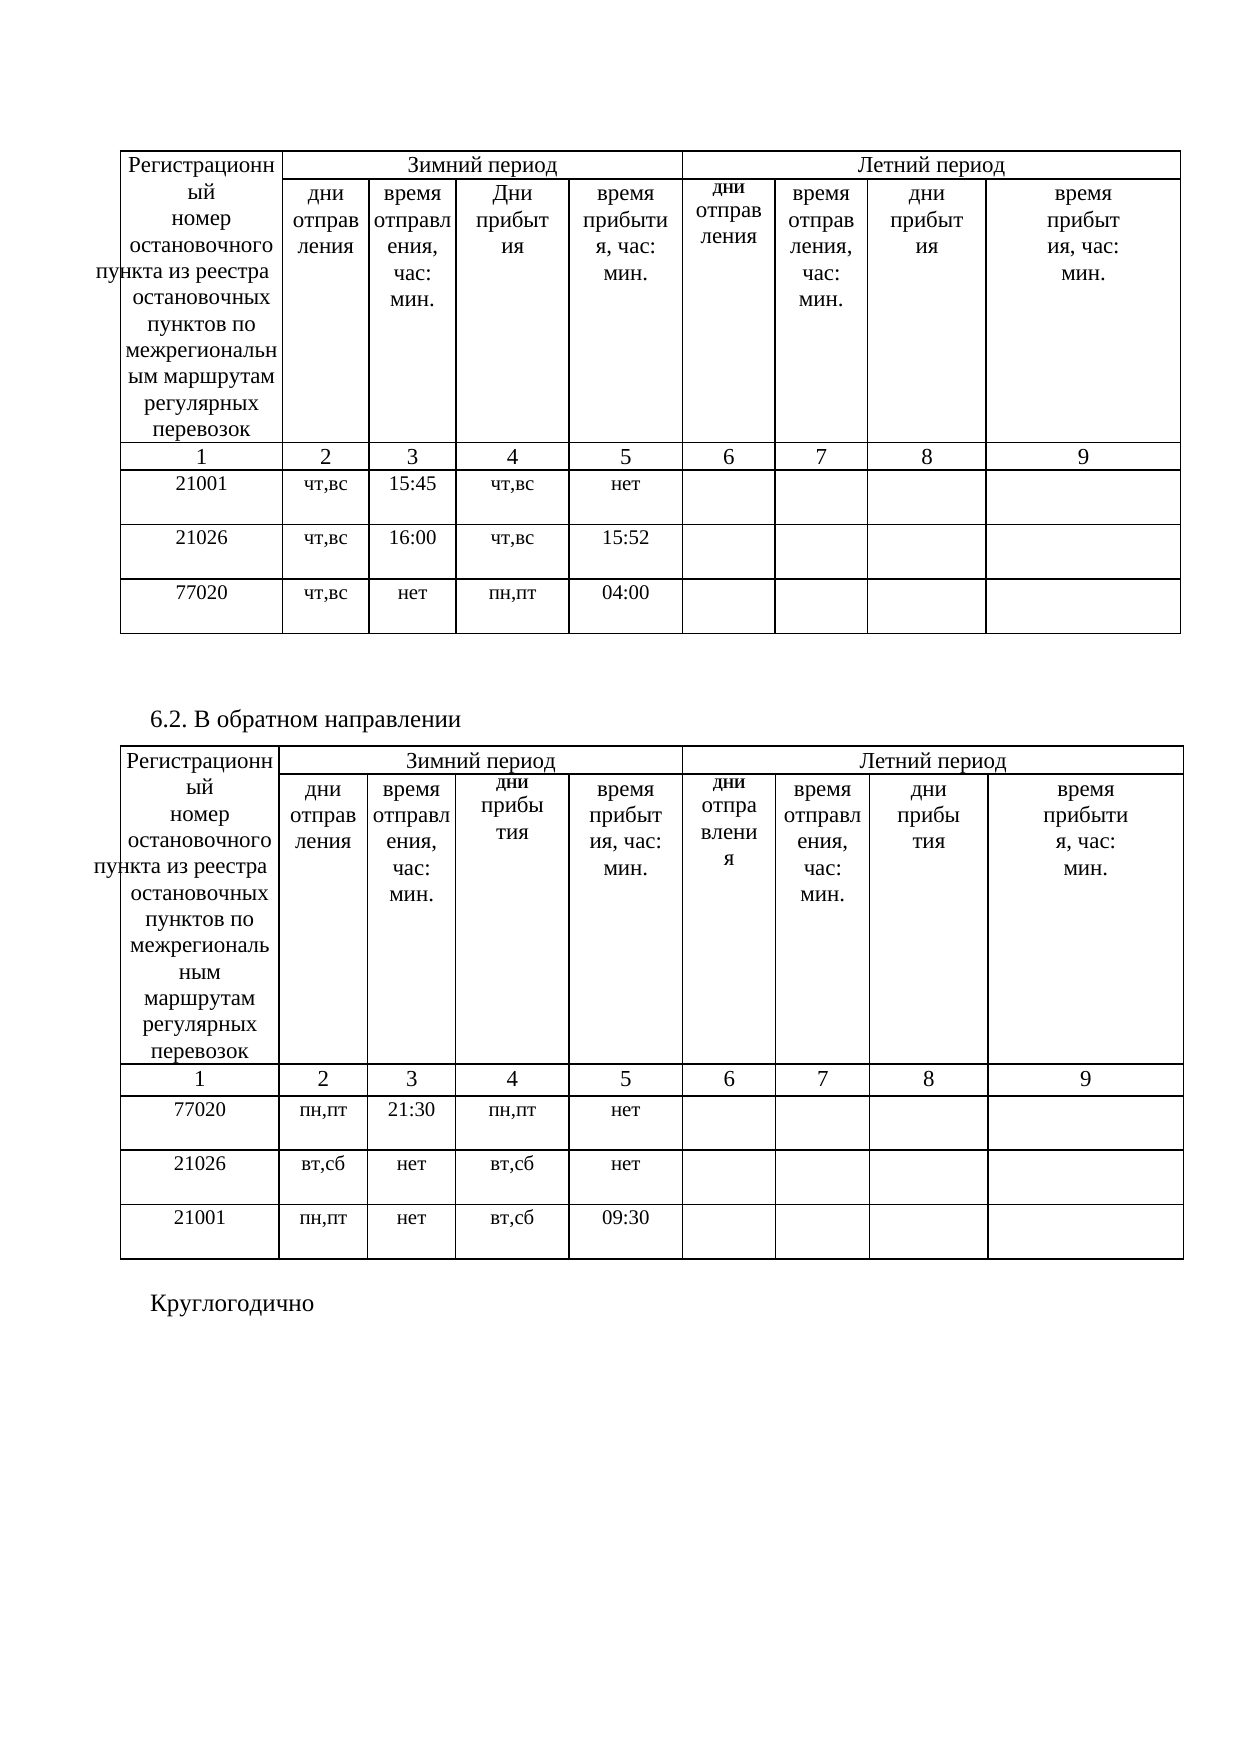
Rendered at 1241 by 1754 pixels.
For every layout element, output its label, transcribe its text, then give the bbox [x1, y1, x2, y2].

table_cell ДНИ отправ ления [683, 180, 774, 441]
table_cell [683, 1151, 775, 1204]
table_cell 77020 [121, 580, 282, 632]
table_cell чт,вс [283, 525, 368, 578]
table_cell время отправ ления, час: мин. [776, 180, 867, 441]
table_cell ДНИ прибы тия [456, 775, 568, 1063]
table_cell 7 [776, 1065, 869, 1095]
table_cell пн,пт [456, 1097, 568, 1149]
table_cell нет [570, 471, 682, 524]
table_cell дни отправ ления [283, 180, 368, 441]
table_cell 21001 [121, 471, 282, 524]
table_cell [868, 580, 985, 632]
table_cell 15:45 [370, 471, 455, 524]
table_cell пн,пт [280, 1097, 367, 1149]
table_cell [870, 1151, 987, 1204]
table_cell чт,вс [457, 471, 568, 524]
table_cell [776, 1097, 869, 1149]
table_header Зимний период [283, 152, 682, 178]
table_cell пн,пт [280, 1205, 367, 1258]
table_cell 2 [283, 443, 368, 469]
table_cell [776, 580, 867, 632]
table_cell 21026 [121, 1151, 278, 1204]
table_cell Дни прибыт ия [457, 180, 568, 441]
table_cell [776, 471, 867, 524]
table_cell нет [570, 1097, 682, 1149]
table_cell 8 [870, 1065, 987, 1095]
table_cell вт,сб [280, 1151, 367, 1204]
table_cell дни прибыт ия [868, 180, 985, 441]
table_cell вт,сб [456, 1151, 568, 1204]
table_cell время отправл ения, час: мин. [776, 775, 869, 1063]
table_cell нет [570, 1151, 682, 1204]
table_cell чт,вс [283, 580, 368, 632]
text 6.2. В обратном направлении [150, 704, 1090, 733]
table_cell 21001 [121, 1205, 278, 1258]
table_cell 1 [121, 1065, 278, 1095]
table_cell пн,пт [457, 580, 568, 632]
table_header Зимний период [280, 747, 682, 773]
table_cell 1 [121, 443, 282, 469]
table_cell ДНИ отпра влени я [683, 775, 775, 1063]
table_cell время прибыт ия, час: мин. [570, 775, 682, 1063]
table_cell 77020 [121, 1097, 278, 1149]
table_cell 5 [570, 1065, 682, 1095]
table_cell 3 [368, 1065, 455, 1095]
table_cell время прибыт ия, час: мин. [987, 180, 1180, 441]
table_cell 9 [987, 443, 1180, 469]
table_cell дни прибы тия [870, 775, 987, 1063]
table_cell [776, 1151, 869, 1204]
table_cell 2 [280, 1065, 367, 1095]
table_cell 9 [989, 1065, 1183, 1095]
table_cell 8 [868, 443, 985, 469]
table_cell чт,вс [457, 525, 568, 578]
table_cell чт,вс [283, 471, 368, 524]
table_cell [987, 580, 1180, 632]
table_cell 5 [570, 443, 682, 469]
table_cell [683, 525, 774, 578]
table_cell 21:30 [368, 1097, 455, 1149]
table_cell [987, 525, 1180, 578]
text Круглогодично [150, 1288, 1090, 1317]
table_cell нет [368, 1151, 455, 1204]
table_cell [776, 525, 867, 578]
table_cell [683, 471, 774, 524]
table_cell 21026 [121, 525, 282, 578]
table_cell 3 [370, 443, 455, 469]
table_cell нет [368, 1205, 455, 1258]
table_cell 16:00 [370, 525, 455, 578]
table_cell [868, 525, 985, 578]
table_cell [683, 1205, 775, 1258]
table_cell [989, 1097, 1183, 1149]
table_cell 6 [683, 443, 774, 469]
table_cell 04:00 [570, 580, 682, 632]
table_cell дни отправ ления [280, 775, 367, 1063]
table_cell 4 [457, 443, 568, 469]
table_cell время прибыти я, час: мин. [989, 775, 1183, 1063]
table_cell [987, 471, 1180, 524]
table_cell [683, 580, 774, 632]
table_header Летний период [683, 747, 1183, 773]
table_cell 7 [776, 443, 867, 469]
table_cell 4 [456, 1065, 568, 1095]
table_cell [989, 1151, 1183, 1204]
table_cell [989, 1205, 1183, 1258]
table_cell [776, 1205, 869, 1258]
table_cell [870, 1097, 987, 1149]
table_header Летний период [683, 152, 1180, 178]
table_cell 09:30 [570, 1205, 682, 1258]
table_cell время отправл ения, час: мин. [370, 180, 455, 441]
table_header Регистрационный номер остановочного пункта из реестра остановочных пунктов по межрегиональным маршрутам регулярных перевозок [121, 152, 282, 441]
table_cell 15:52 [570, 525, 682, 578]
table_header Регистрационный номер остановочного пункта из реестра остановочных пунктов по межрегиональным маршрутам регулярных перевозок [121, 747, 278, 1063]
table_cell время отправл ения, час: мин. [368, 775, 455, 1063]
table_cell [868, 471, 985, 524]
table_cell [870, 1205, 987, 1258]
table_cell 6 [683, 1065, 775, 1095]
table_cell [683, 1097, 775, 1149]
table_cell вт,сб [456, 1205, 568, 1258]
table_cell время прибыти я, час: мин. [570, 180, 682, 441]
table_cell нет [370, 580, 455, 632]
